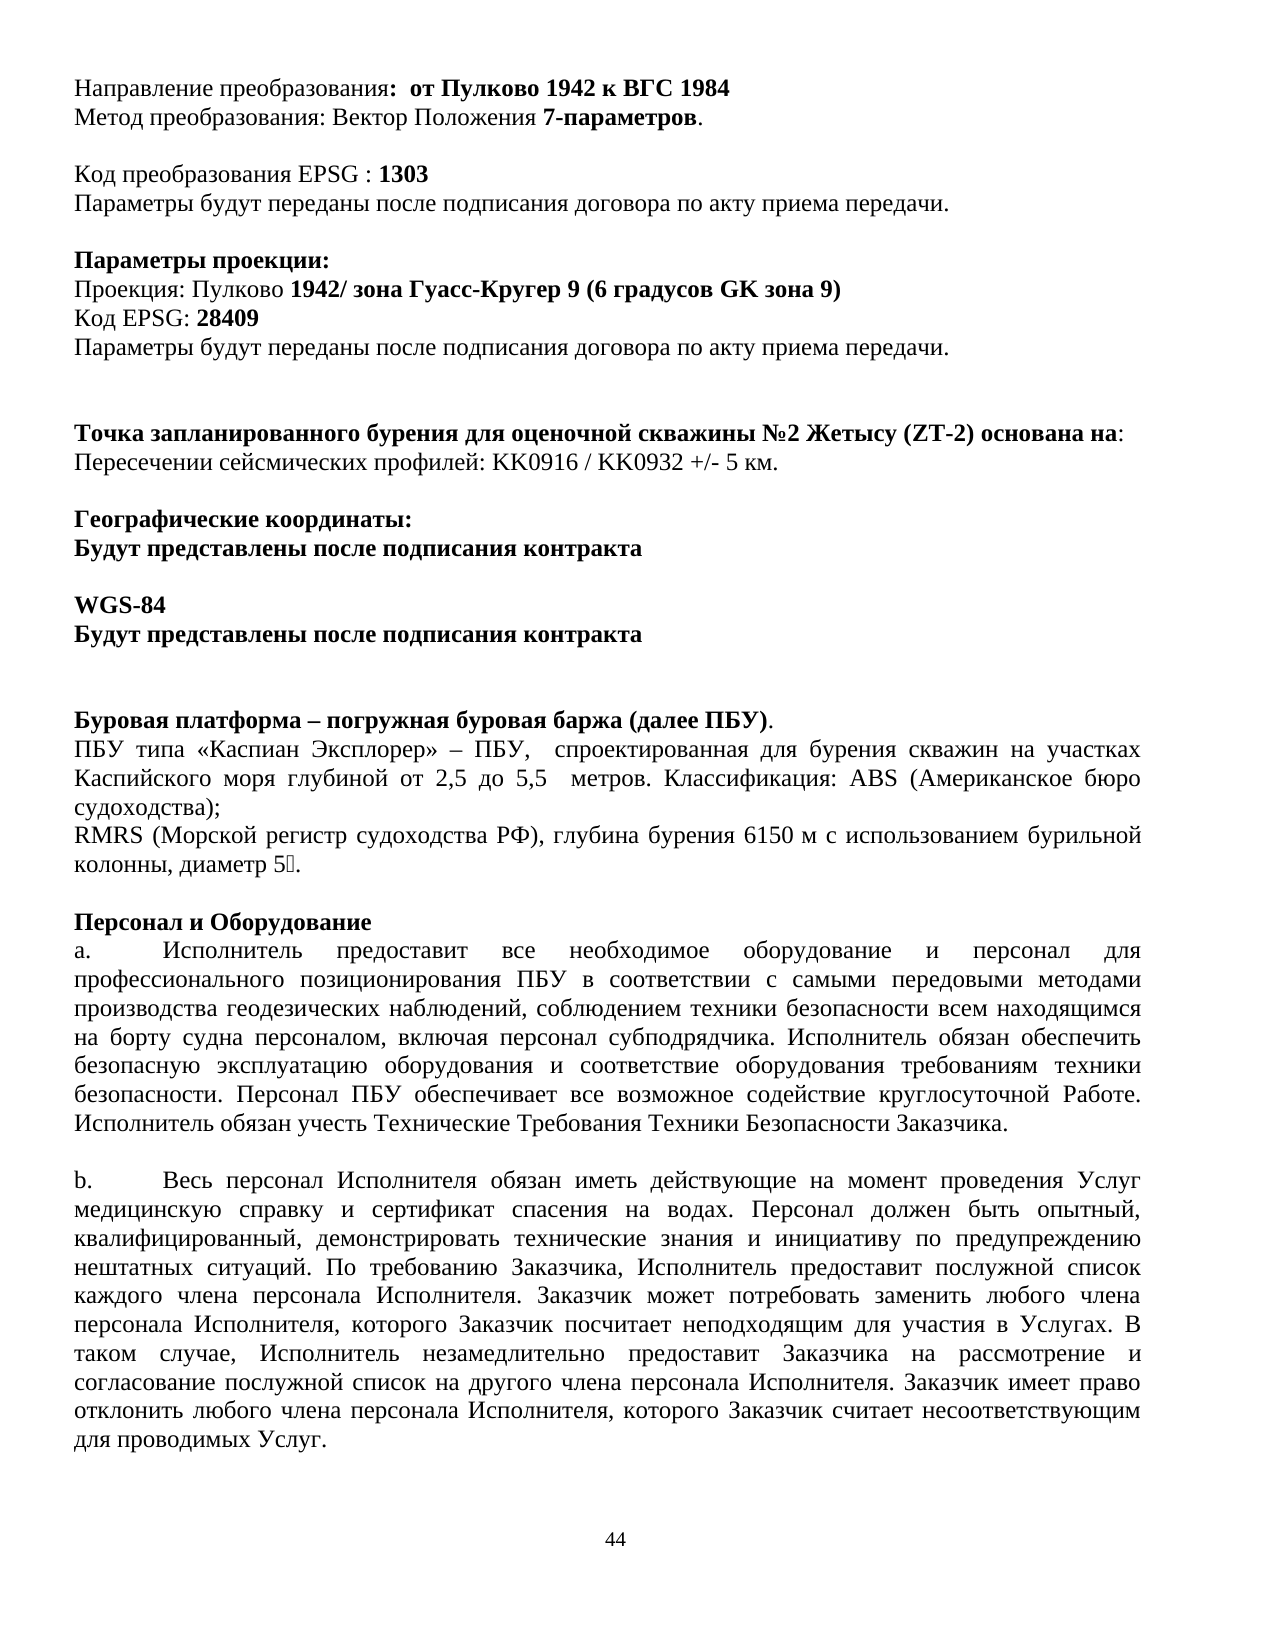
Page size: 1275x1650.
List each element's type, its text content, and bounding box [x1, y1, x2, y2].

text Код преобразования EPSG : 1303 [74, 159, 1142, 188]
text Проекция: Пулково 1942/ зона Гуасс-Кругер 9 (6 градусов GK зона 9) [74, 274, 1142, 303]
text Направление преобразования: от Пулково 1942 к ВГС 1984 [74, 73, 1142, 102]
text Будут представлены после подписания контракта [74, 619, 1142, 648]
text Персонал и Оборудование [74, 907, 1142, 936]
text Код EPSG: 28409 [74, 303, 1142, 332]
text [74, 188, 1142, 217]
text ПБУ типа «Каспиан Эксплорер» – ПБУ, спроектированная для бурения скважин на участках Каспийского моря глубиной от 2,5 до 5,5 метров. Классификация: ABS (Американское бюро судоходства); RMRS (Морской регистр судоходства РФ), глубина бурения 6150 м с использованием бурильной колонны, диаметр 5. [74, 734, 1142, 878]
text Географические координаты: [74, 504, 1142, 533]
text Точка запланированного бурения для оценочной скважины №2 Жетысу (ZT-2) основана на: [74, 418, 1172, 447]
text Будут представлены после подписания контракта [74, 533, 1142, 562]
text Параметры проекции: [74, 246, 1142, 274]
list Исполнитель предоставит все необходимое оборудование и персонал для профессионального позиционирования ПБУ в соответствии с самыми передовыми методами производства геодезических наблюдений, соблюдением техники безопасности всем находящимся на борту судна персоналом, включая персонал субподрядчика. Исполнитель обязан обеспечить безопасную эксплуатацию оборудования и соответствие оборудования требованиям техники безопасности. Персонал ПБУ обеспечивает все возможное содействие круглосуточной Работе. Исполнитель обязан учесть Технические Требования Техники Безопасности Заказчика. [74, 936, 1142, 1137]
text Параметры будут переданы после подписания договора по акту приема передачи. [74, 332, 1142, 361]
text Буровая платформа – погружная буровая баржа (далее ПБУ). [74, 706, 1142, 734]
text WGS-84 [74, 591, 1142, 619]
text Пересечении сейсмических профилей: KK0916 / KK0932 +/- 5 км. [74, 447, 1142, 476]
list Весь персонал Исполнителя обязан иметь действующие на момент проведения Услуг медицинскую справку и сертификат спасения на водах. Персонал должен быть опытный, квалифицированный, демонстрировать технические знания и инициативу по предупреждению нештатных ситуаций. По требованию Заказчика, Исполнитель предоставит послужной список каждого члена персонала Исполнителя. Заказчик может потребовать заменить любого члена персонала Исполнителя, которого Заказчик посчитает неподходящим для участия в Услугах. В таком случае, Исполнитель незамедлительно предоставит Заказчика на рассмотрение и согласование послужной список на другого члена персонала Исполнителя. Заказчик имеет право отклонить любого члена персонала Исполнителя, которого Заказчик считает несоответствующим для проводимых Услуг. [74, 1166, 1142, 1453]
text Метод преобразования: Вектор Положения 7-параметров. [74, 102, 1142, 131]
